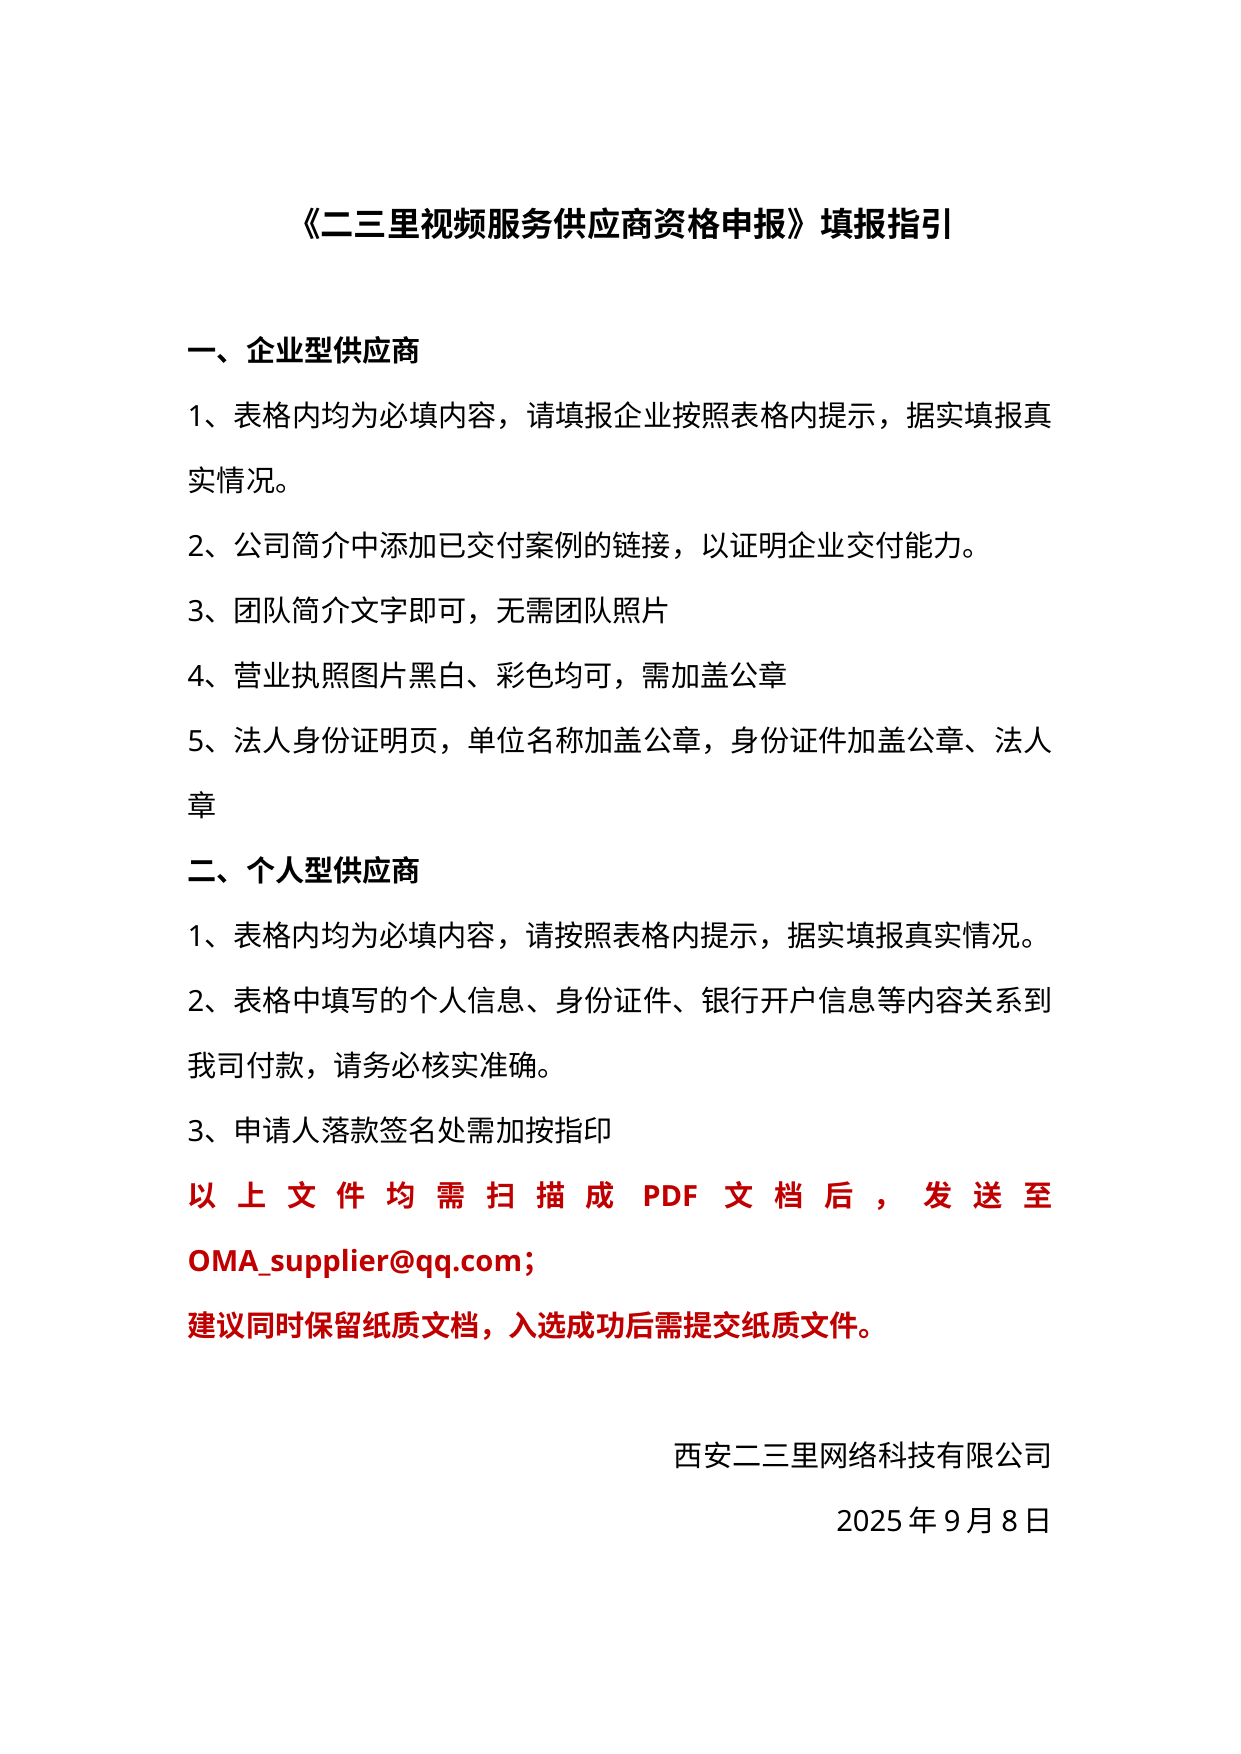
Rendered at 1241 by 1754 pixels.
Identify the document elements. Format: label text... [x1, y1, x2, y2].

list 法人身份证明页，单位名称加盖公章，身份证件加盖公章、法人章 [187, 706, 1053, 836]
list 营业执照图片黑白、彩色均可，需加盖公章 [187, 641, 1053, 706]
list 2025年9月8日 [187, 1486, 1053, 1551]
list 建议同时保留纸质文档，入选成功后需提交纸质文件。 [187, 1291, 1053, 1356]
subtitle 《二三里视频服务供应商资格申报》填报指引 [187, 189, 1053, 254]
list 表格内均为必填内容，请填报企业按照表格内提示，据实填报真实情况。 [187, 381, 1053, 511]
list 表格中填写的个人信息、身份证件、银行开户信息等内容关系到我司付款，请务必核实准确。 [187, 966, 1053, 1096]
list 申请人落款签名处需加按指印 [187, 1096, 1053, 1161]
list 表格内均为必填内容，请按照表格内提示，据实填报真实情况。 [187, 901, 1053, 966]
list 西安二三里网络科技有限公司 [187, 1421, 1053, 1486]
list 企业型供应商 [187, 316, 1053, 381]
list 个人型供应商 [187, 836, 1053, 901]
list 以上文件均需扫描成PDF文档后，发送至OMA_supplier@qq.com； [187, 1161, 1053, 1291]
list 团队简介文字即可，无需团队照片 [187, 576, 1053, 641]
list 公司简介中添加已交付案例的链接，以证明企业交付能力。 [187, 511, 1053, 576]
